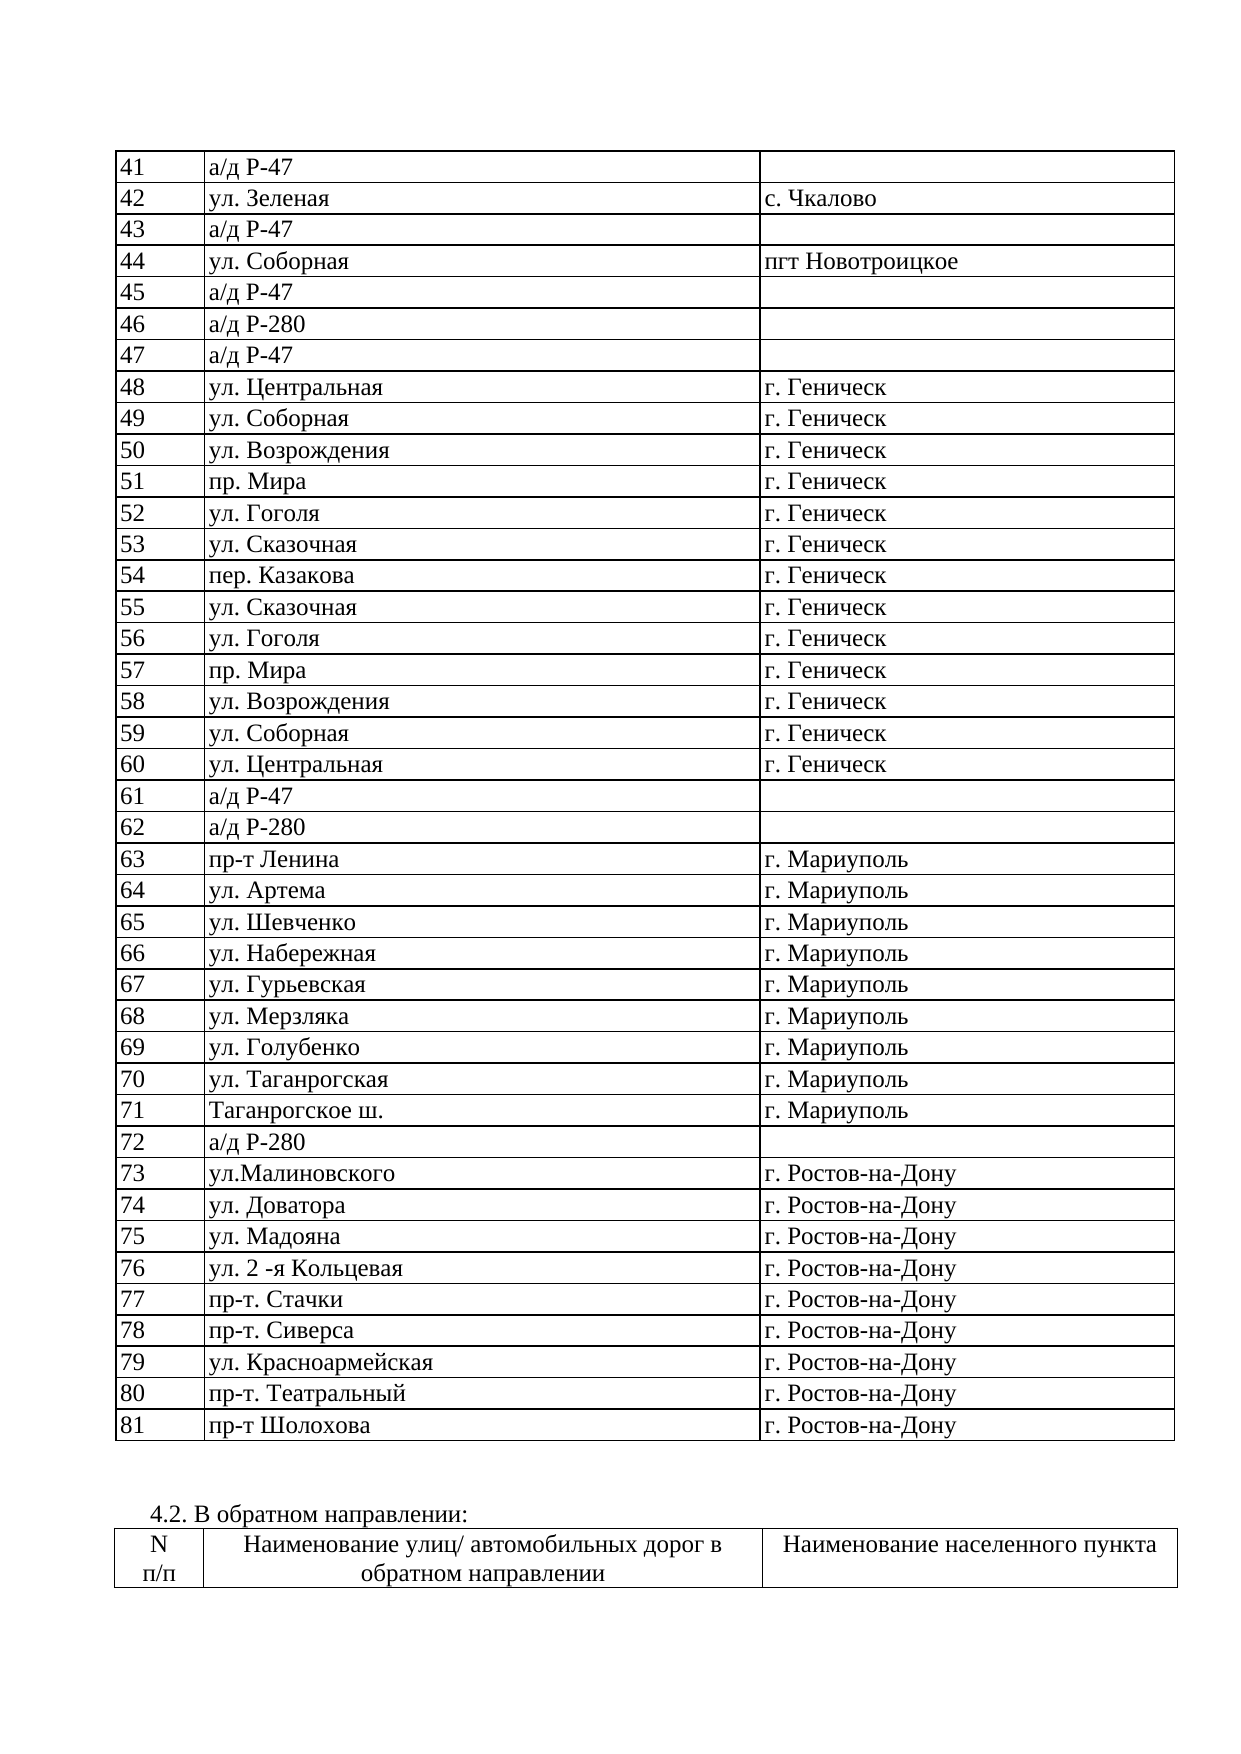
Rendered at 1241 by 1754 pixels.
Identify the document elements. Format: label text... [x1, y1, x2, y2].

table_cell г. Ростов-на-Дону [761, 1253, 1174, 1282]
table_cell г. Мариуполь [761, 1032, 1174, 1062]
table_cell г. Ростов-на-Дону [761, 1284, 1174, 1314]
table_cell 71 [117, 1095, 204, 1125]
table_cell ул. Соборная [205, 246, 759, 276]
table_cell г. Ростов-на-Дону [761, 1158, 1174, 1188]
table_cell 59 [117, 718, 204, 748]
table_cell г. Геническ [761, 435, 1174, 464]
table_cell с. Чкалово [761, 183, 1174, 213]
table_cell пр. Мира [205, 466, 759, 496]
table_cell 76 [117, 1253, 204, 1282]
table_cell а/д Р-280 [205, 812, 759, 842]
table_cell пр-т Шолохова [205, 1410, 759, 1440]
table_cell 42 [117, 183, 204, 213]
table_cell а/д Р-47 [205, 340, 759, 370]
table_cell 79 [117, 1347, 204, 1377]
table_cell ул. Доватора [205, 1190, 759, 1219]
table_cell ул. Мадояна [205, 1221, 759, 1251]
table_cell 69 [117, 1032, 204, 1062]
table_cell ул. Центральная [205, 749, 759, 779]
table_cell ул. Гоголя [205, 623, 759, 653]
table_cell ул.Малиновского [205, 1158, 759, 1188]
table_cell г. Ростов-на-Дону [761, 1316, 1174, 1345]
table_cell а/д Р-280 [205, 1127, 759, 1157]
table_cell г. Мариуполь [761, 938, 1174, 968]
table_cell 52 [117, 498, 204, 527]
table_cell ул. 2 -я Кольцевая [205, 1253, 759, 1282]
text 4.2. В обратном направлении: [150, 1499, 1090, 1528]
table_cell пр-т. Театральный [205, 1378, 759, 1408]
table_header Наименование населенного пункта [763, 1529, 1177, 1587]
table_cell пгт Новотроицкое [761, 246, 1174, 276]
table_cell 43 [117, 215, 204, 244]
table_cell [761, 1127, 1174, 1157]
table_cell ул. Красноармейская [205, 1347, 759, 1377]
table_cell 78 [117, 1316, 204, 1345]
table_header Наименование улиц/ автомобильных дорог в обратном направлении [204, 1529, 762, 1587]
table_cell г. Ростов-на-Дону [761, 1221, 1174, 1251]
table_cell 64 [117, 875, 204, 905]
table_cell ул. Гоголя [205, 498, 759, 527]
table_cell ул. Голубенко [205, 1032, 759, 1062]
table_cell г. Геническ [761, 529, 1174, 559]
table_cell 54 [117, 561, 204, 590]
table_cell а/д Р-280 [205, 309, 759, 339]
table_cell г. Мариуполь [761, 844, 1174, 873]
table_cell 55 [117, 592, 204, 622]
table_cell 75 [117, 1221, 204, 1251]
table_cell 77 [117, 1284, 204, 1314]
table_cell г. Мариуполь [761, 1001, 1174, 1031]
table_cell г. Ростов-на-Дону [761, 1378, 1174, 1408]
table_cell г. Мариуполь [761, 970, 1174, 999]
table_cell 65 [117, 907, 204, 936]
table_cell 46 [117, 309, 204, 339]
table_cell 60 [117, 749, 204, 779]
table_cell ул. Центральная [205, 372, 759, 402]
table_cell а/д Р-47 [205, 152, 759, 181]
table_cell а/д Р-47 [205, 781, 759, 811]
table_cell 74 [117, 1190, 204, 1219]
table_cell г. Геническ [761, 403, 1174, 433]
table_cell 50 [117, 435, 204, 464]
table_cell 56 [117, 623, 204, 653]
table_cell 81 [117, 1410, 204, 1440]
table_cell ул. Мерзляка [205, 1001, 759, 1031]
table_cell ул. Сказочная [205, 529, 759, 559]
table_cell [761, 812, 1174, 842]
table_cell 49 [117, 403, 204, 433]
table_cell ул. Таганрогская [205, 1064, 759, 1094]
table_cell [761, 340, 1174, 370]
table_cell 44 [117, 246, 204, 276]
table_cell г. Геническ [761, 718, 1174, 748]
table_cell 58 [117, 686, 204, 716]
table_cell Таганрогское ш. [205, 1095, 759, 1125]
table_cell 53 [117, 529, 204, 559]
table_header N п/п [115, 1529, 203, 1587]
table_cell г. Мариуполь [761, 875, 1174, 905]
table_cell ул. Гурьевская [205, 970, 759, 999]
table_cell [761, 152, 1174, 181]
table_cell г. Геническ [761, 592, 1174, 622]
table_cell ул. Набережная [205, 938, 759, 968]
table_cell г. Ростов-на-Дону [761, 1190, 1174, 1219]
table_cell 62 [117, 812, 204, 842]
table_cell г. Мариуполь [761, 1064, 1174, 1094]
table_cell 68 [117, 1001, 204, 1031]
table_cell пер. Казакова [205, 561, 759, 590]
table_cell пр-т. Стачки [205, 1284, 759, 1314]
table_cell г. Мариуполь [761, 1095, 1174, 1125]
table_cell [761, 215, 1174, 244]
table_cell 72 [117, 1127, 204, 1157]
table_cell г. Геническ [761, 372, 1174, 402]
table_cell г. Ростов-на-Дону [761, 1410, 1174, 1440]
table_cell ул. Возрождения [205, 435, 759, 464]
table_cell пр-т Ленина [205, 844, 759, 873]
table_cell г. Геническ [761, 466, 1174, 496]
table_cell [761, 277, 1174, 307]
table_cell г. Геническ [761, 498, 1174, 527]
table_cell 61 [117, 781, 204, 811]
table_cell ул. Артема [205, 875, 759, 905]
table_cell г. Геническ [761, 655, 1174, 685]
table_cell 51 [117, 466, 204, 496]
table_cell г. Геническ [761, 749, 1174, 779]
table_cell 66 [117, 938, 204, 968]
table_cell 57 [117, 655, 204, 685]
table_cell [761, 781, 1174, 811]
table_cell ул. Шевченко [205, 907, 759, 936]
table_cell 73 [117, 1158, 204, 1188]
table_cell пр. Мира [205, 655, 759, 685]
table_cell ул. Сказочная [205, 592, 759, 622]
table_cell 70 [117, 1064, 204, 1094]
table_cell 47 [117, 340, 204, 370]
table_cell г. Геническ [761, 686, 1174, 716]
table_cell ул. Соборная [205, 718, 759, 748]
table_cell 45 [117, 277, 204, 307]
table_cell а/д Р-47 [205, 277, 759, 307]
table_cell 80 [117, 1378, 204, 1408]
table_cell г. Ростов-на-Дону [761, 1347, 1174, 1377]
table_cell ул. Зеленая [205, 183, 759, 213]
table_cell 63 [117, 844, 204, 873]
table_cell 48 [117, 372, 204, 402]
table_cell ул. Возрождения [205, 686, 759, 716]
table_cell 41 [117, 152, 204, 181]
table_cell 67 [117, 970, 204, 999]
table_cell ул. Соборная [205, 403, 759, 433]
table_cell а/д Р-47 [205, 215, 759, 244]
table_cell г. Мариуполь [761, 907, 1174, 936]
table_cell г. Геническ [761, 561, 1174, 590]
table_cell г. Геническ [761, 623, 1174, 653]
table_cell [761, 309, 1174, 339]
table_cell пр-т. Сиверса [205, 1316, 759, 1345]
